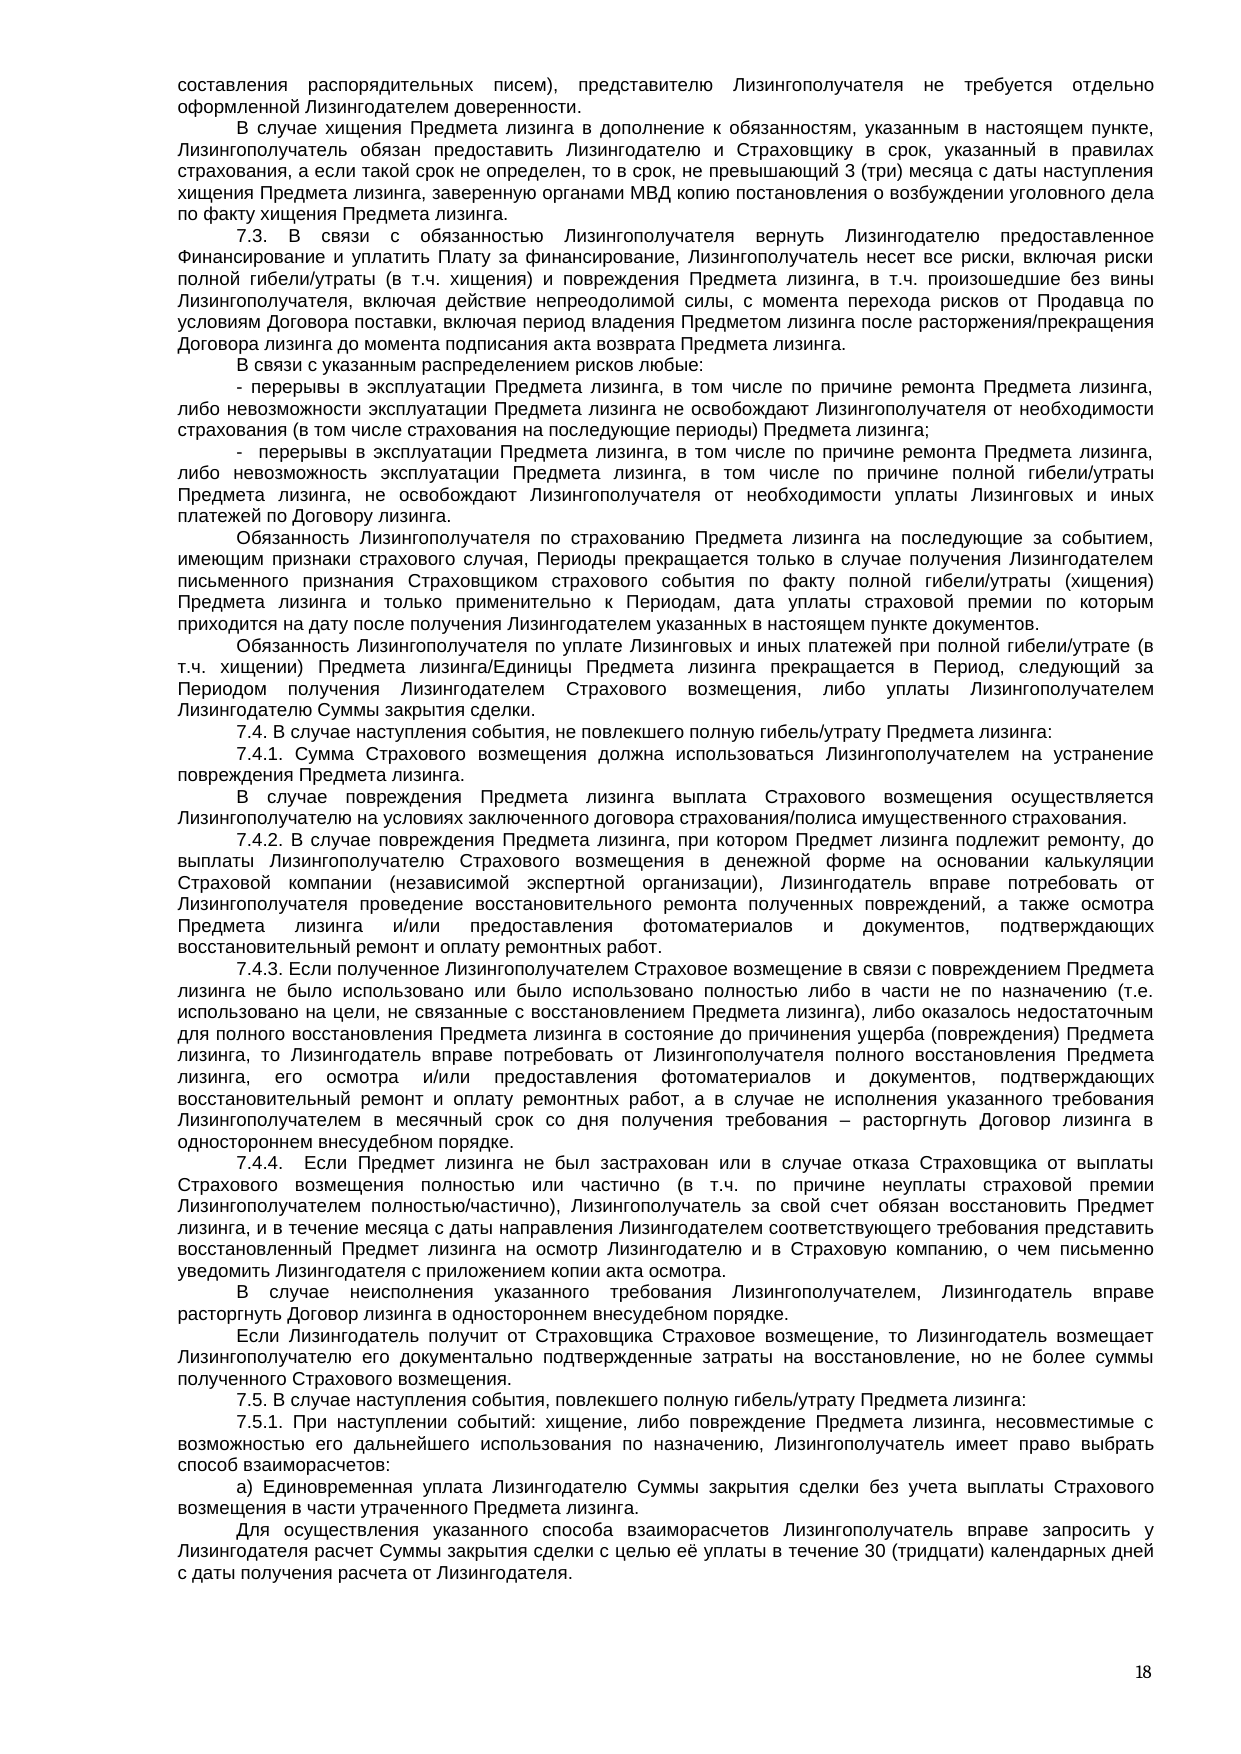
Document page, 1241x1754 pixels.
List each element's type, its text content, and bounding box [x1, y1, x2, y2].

text 7.3. В связи с обязанностью Лизингополучателя вернуть Лизингодателю предоставленное Финансирование и уплатить Плату за финансирование, Лизингополучатель несет все риски, включая риски полной гибели/утраты (в т.ч. хищения) и повреждения Предмета лизинга, в т.ч. произошедшие без вины Лизингополучателя, включая действие непреодолимой силы, с момента перехода рисков от Продавца по условиям Договора поставки, включая период владения Предметом лизинга после расторжения/прекращения Договора лизинга до момента подписания акта возврата Предмета лизинга. [177, 225, 1154, 354]
text 7.4.4. Если Предмет лизинга не был застрахован или в случае отказа Страховщика от выплаты Страхового возмещения полностью или частично (в т.ч. по причине неуплаты страховой премии Лизингополучателем полностью/частично), Лизингополучатель за свой счет обязан восстановить Предмет лизинга, и в течение месяца с даты направления Лизингодателем соответствующего требования представить восстановленный Предмет лизинга на осмотр Лизингодателю и в Страховую компанию, о чем письменно уведомить Лизингодателя с приложением копии акта осмотра. [177, 1152, 1154, 1281]
text - перерывы в эксплуатации Предмета лизинга, в том числе по причине ремонта Предмета лизинга, либо невозможности эксплуатации Предмета лизинга не освобождают Лизингополучателя от необходимости страхования (в том числе страхования на последующие периоды) Предмета лизинга; [177, 376, 1154, 440]
text Если Лизингодатель получит от Страховщика Страховое возмещение, то Лизингодатель возмещает Лизингополучателю его документально подтвержденные затраты на восстановление, но не более суммы полученного Страхового возмещения. [177, 1324, 1154, 1389]
text Обязанность Лизингополучателя по страхованию Предмета лизинга на последующие за событием, имеющим признаки страхового случая, Периоды прекращается только в случае получения Лизингодателем письменного признания Страховщиком страхового события по факту полной гибели/утраты (хищения) Предмета лизинга и только применительно к Периодам, дата уплаты страховой премии по которым приходится на дату после получения Лизингодателем указанных в настоящем пункте документов. [177, 527, 1154, 634]
text 7.4.1. Сумма Страхового возмещения должна использоваться Лизингополучателем на устранение повреждения Предмета лизинга. [177, 742, 1154, 785]
text В случае повреждения Предмета лизинга выплата Страхового возмещения осуществляется Лизингополучателю на условиях заключенного договора страхования/полиса имущественного страхования. [177, 785, 1154, 828]
text 7.4.2. В случае повреждения Предмета лизинга, при котором Предмет лизинга подлежит ремонту, до выплаты Лизингополучателю Страхового возмещения в денежной форме на основании калькуляции Страховой компании (независимой экспертной организации), Лизингодатель вправе потребовать от Лизингополучателя проведение восстановительного ремонта полученных повреждений, а также осмотра Предмета лизинга и/или предоставления фотоматериалов и документов, подтверждающих восстановительный ремонт и оплату ремонтных работ. [177, 828, 1154, 958]
text В случае хищения Предмета лизинга в дополнение к обязанностям, указанным в настоящем пункте, Лизингополучатель обязан предоставить Лизингодателю и Страховщику в срок, указанный в правилах страхования, а если такой срок не определен, то в срок, не превышающий 3 (три) месяца с даты наступления хищения Предмета лизинга, заверенную органами МВД копию постановления о возбуждении уголовного дела по факту хищения Предмета лизинга. [177, 117, 1154, 225]
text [177, 74, 1154, 117]
text В случае неисполнения указанного требования Лизингополучателем, Лизингодатель вправе расторгнуть Договор лизинга в одностороннем внесудебном порядке. [177, 1281, 1154, 1324]
text 7.4.3. Если полученное Лизингополучателем Страховое возмещение в связи с повреждением Предмета лизинга не было использовано или было использовано полностью либо в части не по назначению (т.е. использовано на цели, не связанные с восстановлением Предмета лизинга), либо оказалось недостаточным для полного восстановления Предмета лизинга в состояние до причинения ущерба (повреждения) Предмета лизинга, то Лизингодатель вправе потребовать от Лизингополучателя полного восстановления Предмета лизинга, его осмотра и/или предоставления фотоматериалов и документов, подтверждающих восстановительный ремонт и оплату ремонтных работ, а в случае не исполнения указанного требования Лизингополучателем в месячный срок со дня получения требования – расторгнуть Договор лизинга в одностороннем внесудебном порядке. [177, 958, 1154, 1152]
text 7.4. В случае наступления события, не повлекшего полную гибель/утрату Предмета лизинга: [177, 721, 1154, 742]
text Обязанность Лизингополучателя по уплате Лизинговых и иных платежей при полной гибели/утрате (в т.ч. хищении) Предмета лизинга/Единицы Предмета лизинга прекращается в Период, следующий за Периодом получения Лизингодателем Страхового возмещения, либо уплаты Лизингополучателем Лизингодателю Суммы закрытия сделки. [177, 634, 1154, 721]
text 7.5.1. При наступлении событий: хищение, либо повреждение Предмета лизинга, несовместимые с возможностью его дальнейшего использования по назначению, Лизингополучатель имеет право выбрать способ взаиморасчетов: [177, 1411, 1154, 1475]
text а) Единовременная уплата Лизингодателю Суммы закрытия сделки без учета выплаты Страхового возмещения в части утраченного Предмета лизинга. [177, 1475, 1154, 1518]
text - перерывы в эксплуатации Предмета лизинга, в том числе по причине ремонта Предмета лизинга, либо невозможность эксплуатации Предмета лизинга, в том числе по причине полной гибели/утраты Предмета лизинга, не освобождают Лизингополучателя от необходимости уплаты Лизинговых и иных платежей по Договору лизинга. [177, 440, 1154, 527]
text В связи с указанным распределением рисков любые: [177, 354, 1154, 376]
text Для осуществления указанного способа взаиморасчетов Лизингополучатель вправе запросить у Лизингодателя расчет Суммы закрытия сделки с целью её уплаты в течение 30 (тридцати) календарных дней с даты получения расчета от Лизингодателя. [177, 1518, 1154, 1583]
text 7.5. В случае наступления события, повлекшего полную гибель/утрату Предмета лизинга: [177, 1389, 1154, 1411]
